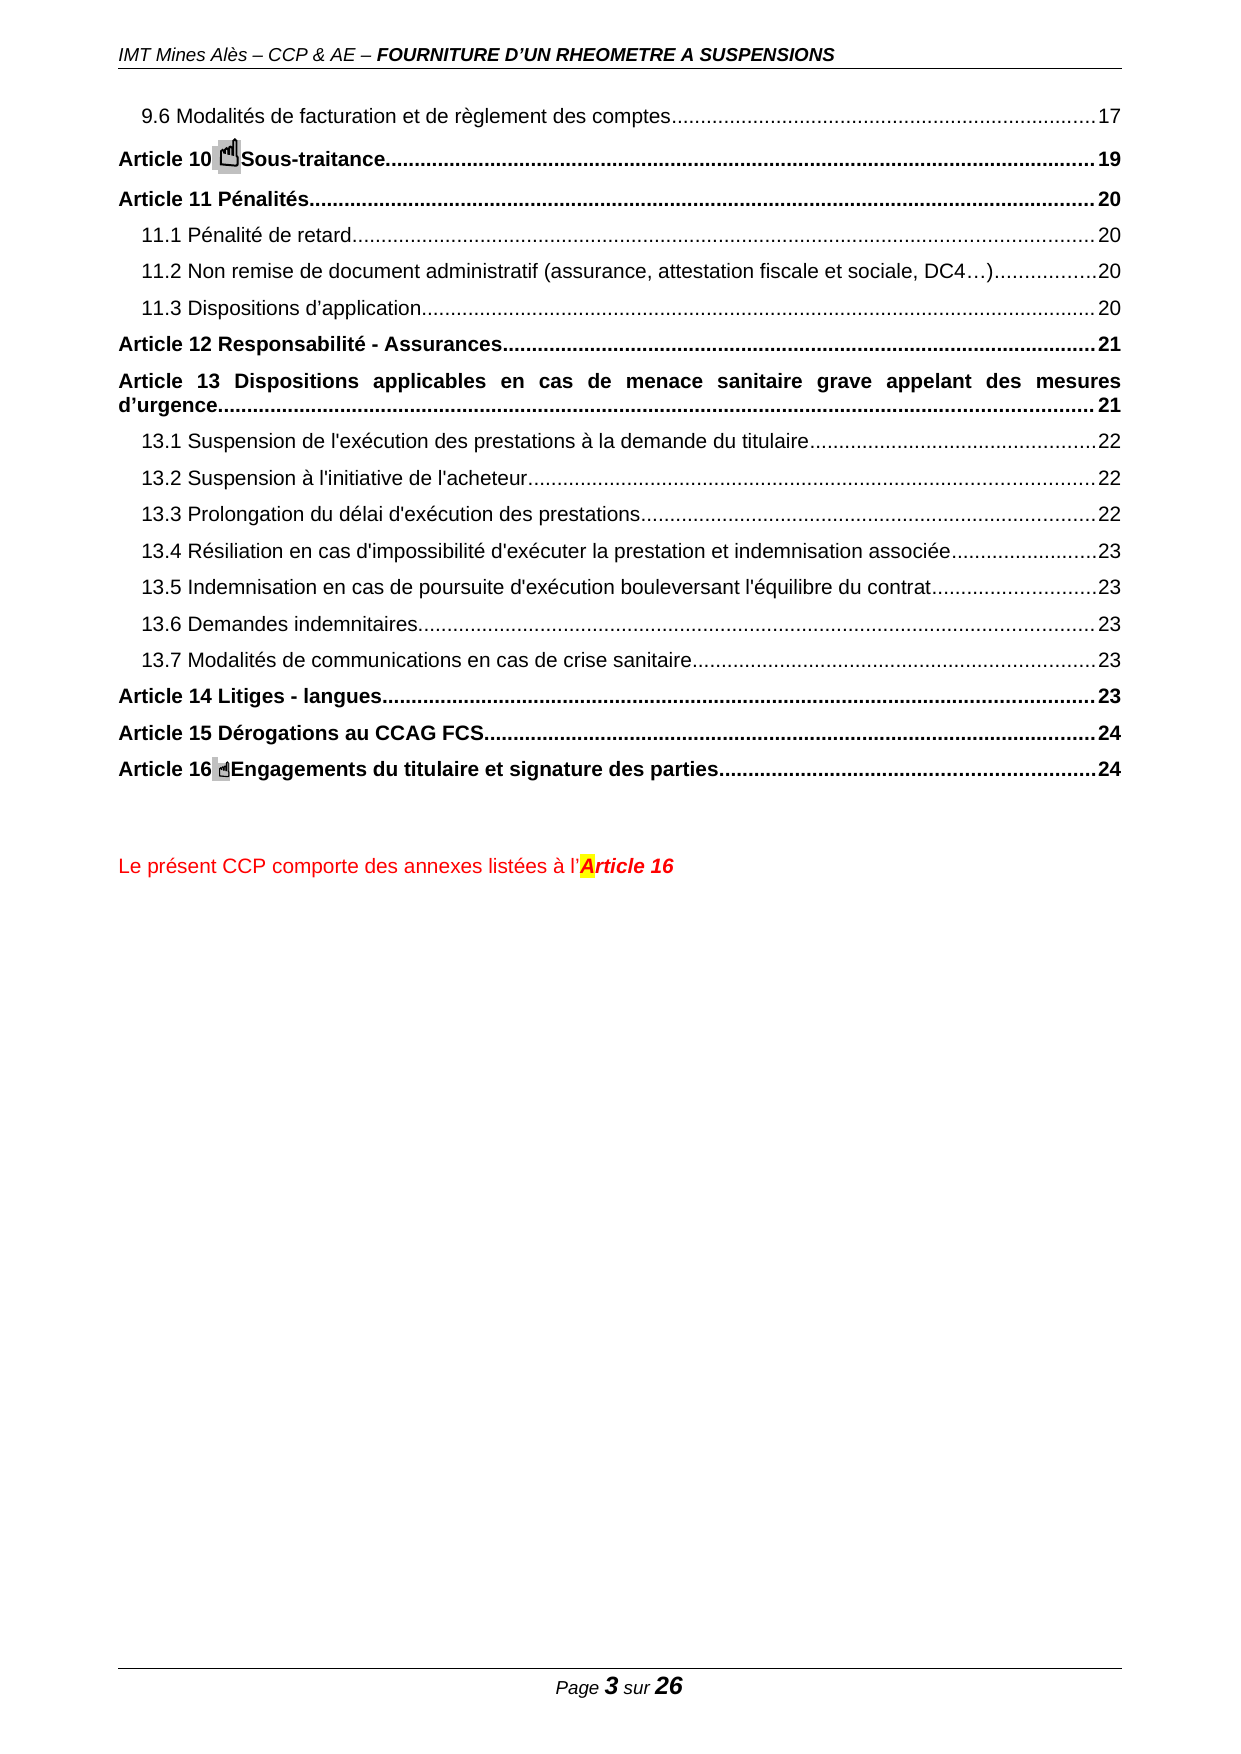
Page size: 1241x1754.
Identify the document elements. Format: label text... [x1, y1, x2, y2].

text Article 12 Responsabilité - Assurances 21 [118, 332, 1122, 356]
text Le présent CCP comporte des annexes listées à l’Article 16 [118, 854, 580, 878]
text Article 14 Litiges - langues 23 [118, 684, 1122, 708]
text Article 10 Sous-traitance 19 [241, 140, 1122, 174]
text 11.1 Pénalité de retard 20 [141, 223, 1122, 247]
text 13.4 Résiliation en cas d'impossibilité d'exécuter la prestation et indemnisation associée 23 [141, 538, 1122, 562]
text Article 13 Dispositions applicables en cas de menace sanitaire grave appelant des mesures d’urgence 21 [118, 369, 1122, 417]
text Article 16 Engagements du titulaire et signature des parties 24 [218, 757, 1122, 781]
text 13.6 Demandes indemnitaires 23 [141, 611, 1122, 635]
text 9.6 Modalités de facturation et de règlement des comptes 17 [141, 103, 1122, 127]
text 13.7 Modalités de communications en cas de crise sanitaire 23 [141, 648, 1122, 672]
text 13.5 Indemnisation en cas de poursuite d'exécution bouleversant l'équilibre du contrat 23 [141, 575, 1122, 599]
text Article 11 Pénalités 20 [118, 186, 1122, 210]
text Article 15 Dérogations au CCAG FCS 24 [118, 721, 1122, 745]
text 13.3 Prolongation du délai d'exécution des prestations 22 [141, 502, 1122, 526]
text 11.3 Dispositions d’application 20 [141, 296, 1122, 320]
text 13.1 Suspension de l'exécution des prestations à la demande du titulaire 22 [141, 429, 1122, 453]
text Article 10 Sous-traitance 19 [118, 140, 218, 174]
text 11.2 Non remise de document administratif (assurance, attestation fiscale et sociale, DC4…) 20 [141, 259, 1122, 283]
text Le présent CCP comporte des annexes listées à l’Article 16 [595, 854, 1122, 878]
text 13.2 Suspension à l'initiative de l'acheteur 22 [141, 466, 1122, 489]
